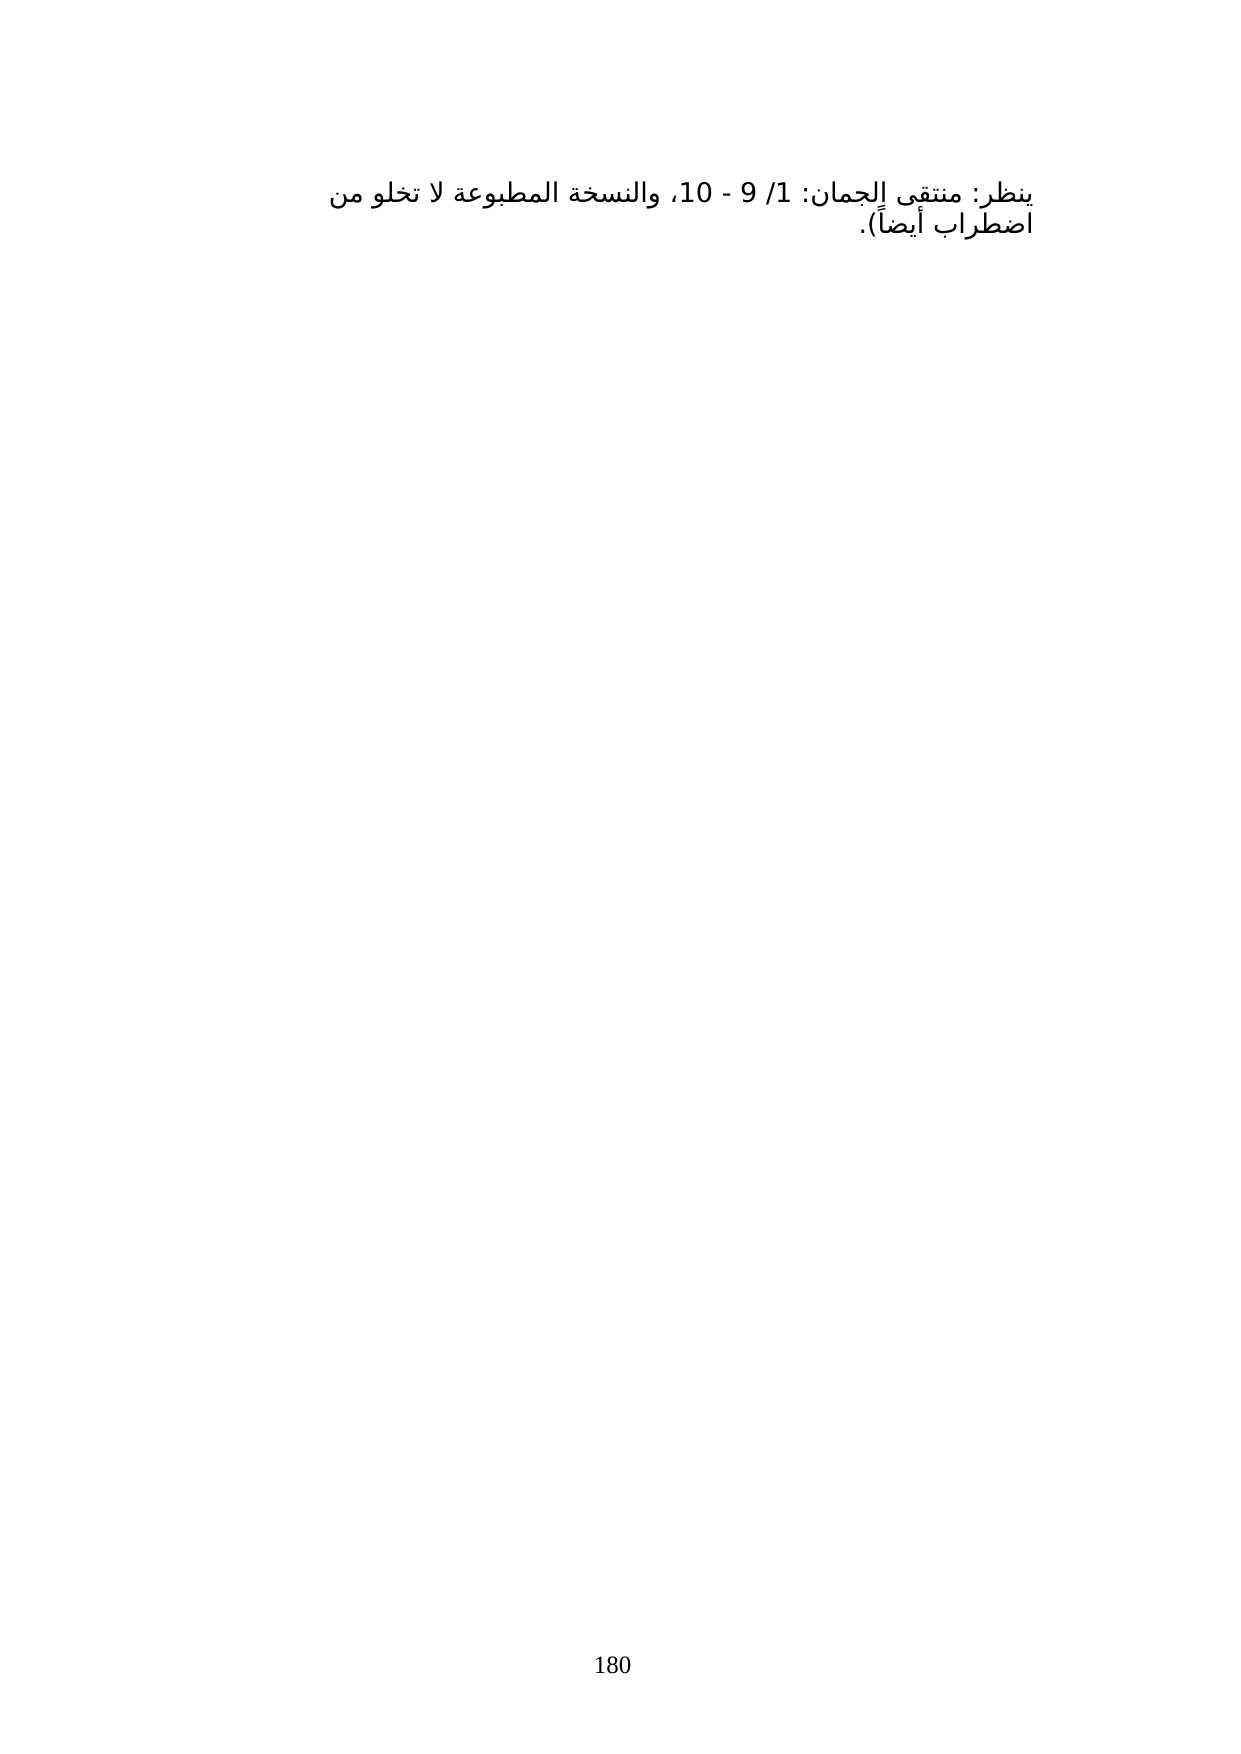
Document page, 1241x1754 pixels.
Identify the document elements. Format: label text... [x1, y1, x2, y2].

text ينظر: منتقى الجمان: 1/ 9 - 10، والنسخة المطبوعة لا تخلو من اضطراب أيضاً). [222, 177, 1033, 240]
